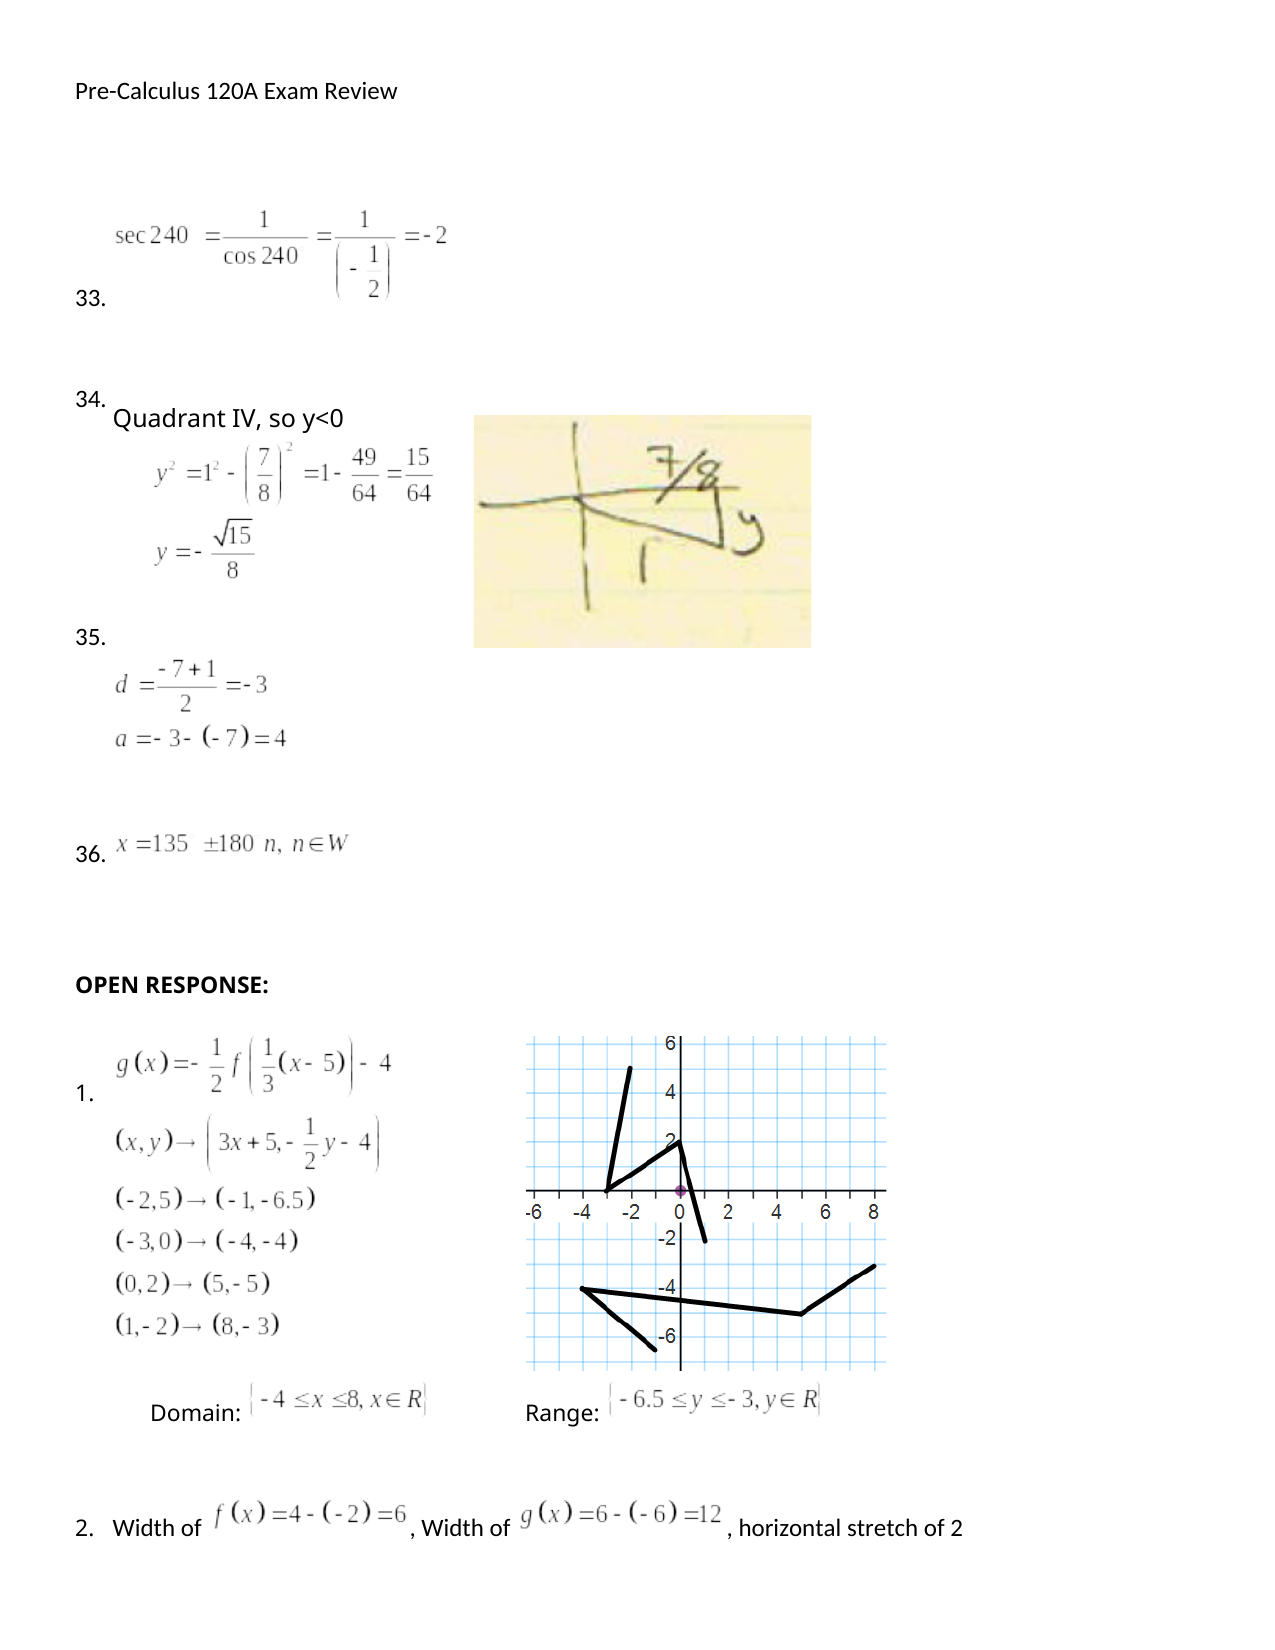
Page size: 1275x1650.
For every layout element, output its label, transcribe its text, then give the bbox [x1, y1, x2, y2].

list Width of , Width of , horizontal stretch of 2 [75, 1495, 1200, 1543]
picture [526, 1036, 887, 1371]
list OPEN RESPONSE: [75, 968, 1200, 1000]
picture [473, 434, 812, 648]
list Quadrant IV, so y<0 [75, 381, 1125, 434]
text Domain: Range: [150, 1379, 1200, 1432]
